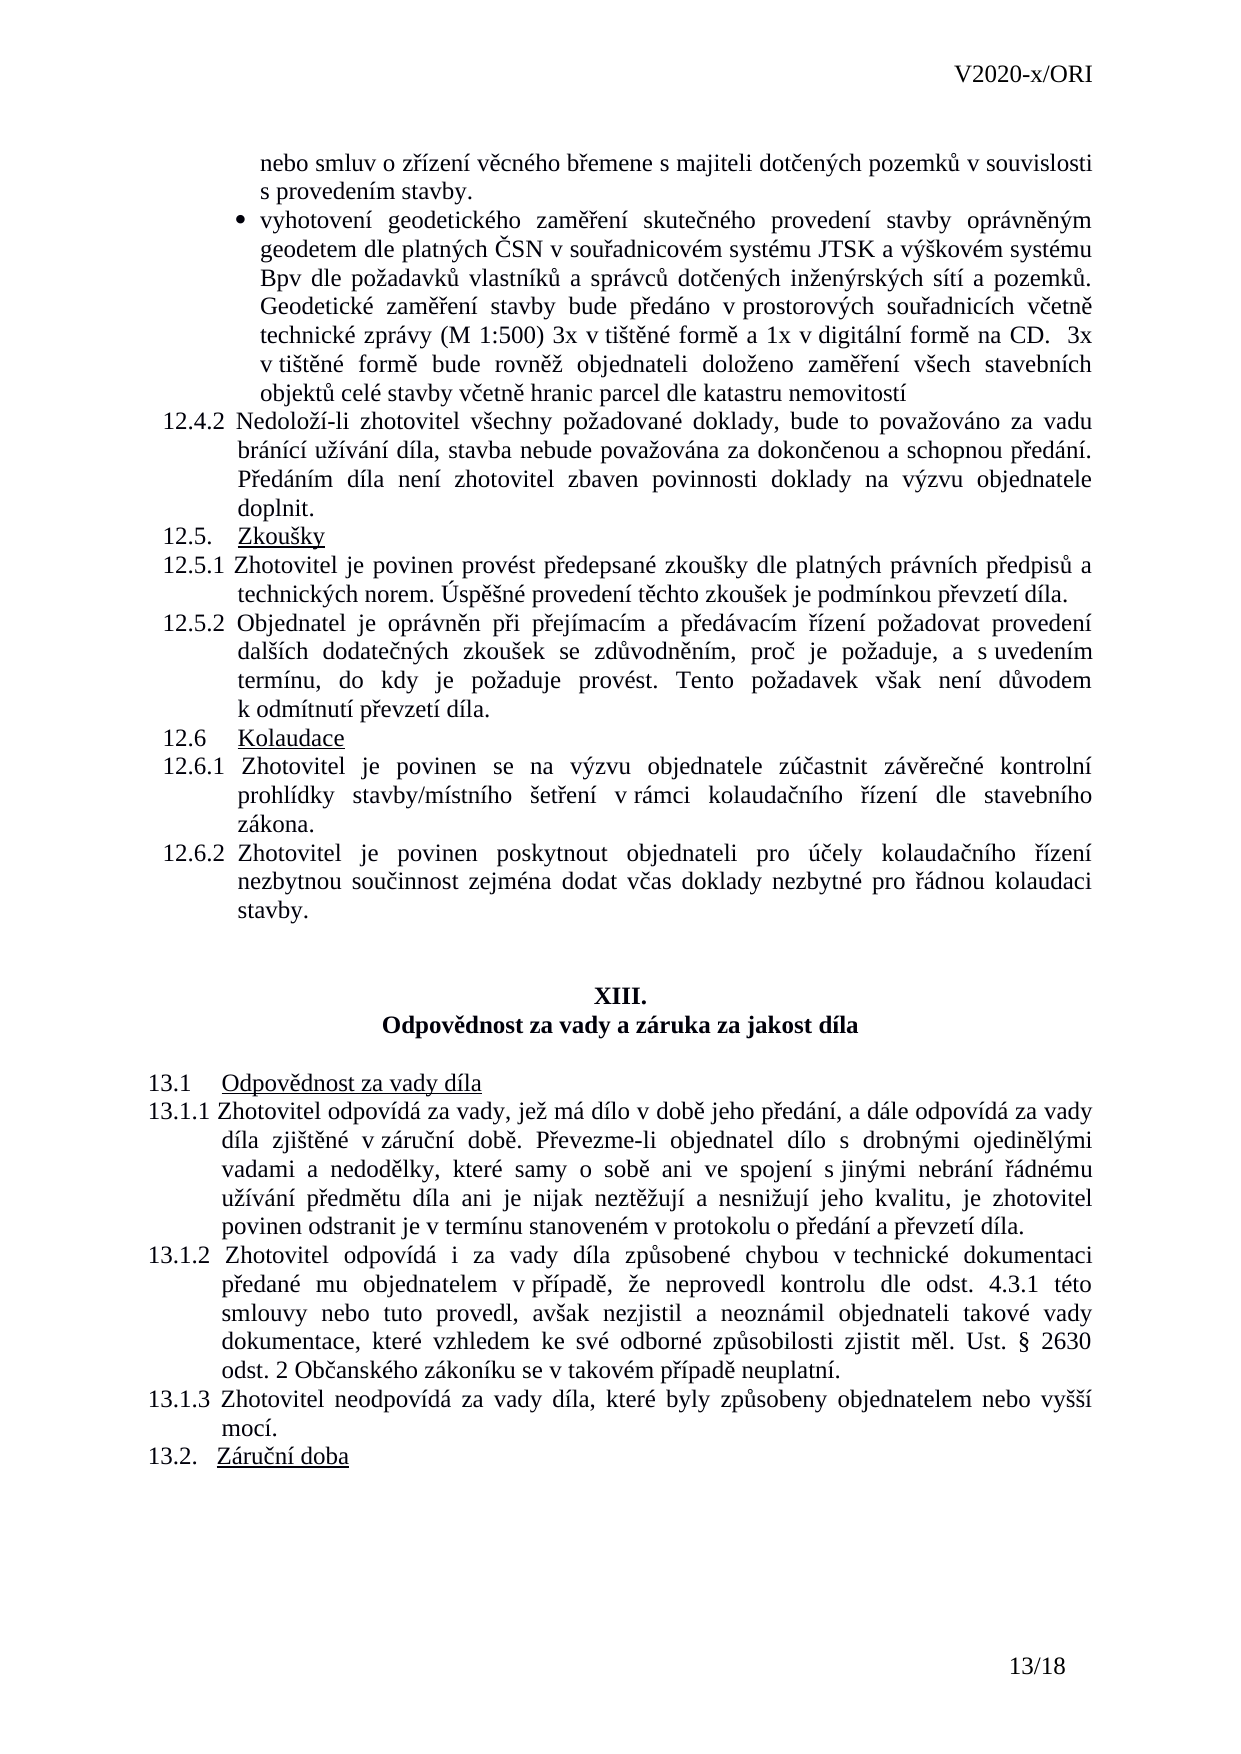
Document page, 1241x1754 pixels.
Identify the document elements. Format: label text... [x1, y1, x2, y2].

subtitle 12.6 Kolaudace [162, 723, 1093, 751]
subtitle 12.5.2 Objednatel je oprávněn při přejímacím a předávacím řízení požadovat provedení dalších dodatečných zkoušek se zdůvodněním, proč je požaduje, a s uvedením termínu, do kdy je požaduje provést. Tento požadavek však není důvodem k odmítnutí převzetí díla. [162, 608, 1093, 723]
subtitle 12.6.2 Zhotovitel je povinen poskytnout objednateli pro účely kolaudačního řízení nezbytnou součinnost zejména dodat včas doklady nezbytné pro řádnou kolaudaci stavby. [162, 838, 1093, 924]
text 13.1.2 Zhotovitel odpovídá i za vady díla způsobené chybou v technické dokumentaci předané mu objednatelem v případě, že neprovedl kontrolu dle odst. 4.3.1 této smlouvy nebo tuto provedl, avšak nezjistil a neoznámil objednateli takové vady dokumentace, které vzhledem ke své odborné způsobilosti zjistit měl. Ust. § 2630 odst. 2 Občanského zákoníku se v takovém případě neuplatní. [148, 1240, 1093, 1384]
subtitle 12.6.1 Zhotovitel je povinen se na výzvu objednatele zúčastnit závěrečné kontrolní prohlídky stavby/místního šetření v rámci kolaudačního řízení dle stavebního zákona. [162, 751, 1093, 838]
subtitle 12.5.1 Zhotovitel je povinen provést předepsané zkoušky dle platných právních předpisů a technických norem. Úspěšné provedení těchto zkoušek je podmínkou převzetí díla. [162, 550, 1093, 608]
text Odpovědnost za vady a záruka za jakost díla [148, 1010, 1093, 1039]
text 13.1 Odpovědnost za vady díla [148, 1068, 1093, 1096]
list vyhotovení geodetického zaměření skutečného provedení stavby oprávněným geodetem dle platných ČSN v souřadnicovém systému JTSK a výškovém systému Bpv dle požadavků vlastníků a správců dotčených inženýrských sítí a pozemků. Geodetické zaměření stavby bude předáno v prostorových souřadnicích včetně technické zprávy (M 1:500) 3x v tištěné formě a 1x v digitální formě na CD. 3x v tištěné formě bude rovněž objednateli doloženo zaměření všech stavebních objektů celé stavby včetně hranic parcel dle katastru nemovitostí [236, 205, 1093, 406]
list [236, 148, 1093, 205]
text XIII. [148, 981, 1093, 1010]
subtitle 12.4.2 Nedoloží-li zhotovitel všechny požadované doklady, bude to považováno za vadu bránící užívání díla, stavba nebude považována za dokončenou a schopnou předání. Předáním díla není zhotovitel zbaven povinnosti doklady na výzvu objednatele doplnit. [162, 406, 1093, 521]
subtitle 12.5. Zkoušky [162, 521, 1093, 550]
text 13.2. Záruční doba [148, 1441, 1093, 1470]
text 13.1.1 Zhotovitel odpovídá za vady, jež má dílo v době jeho předání, a dále odpovídá za vady díla zjištěné v záruční době. Převezme-li objednatel dílo s drobnými ojedinělými vadami a nedodělky, které samy o sobě ani ve spojení s jinými nebrání řádnému užívání předmětu díla ani je nijak neztěžují a nesnižují jeho kvalitu, je zhotovitel povinen odstranit je v termínu stanoveném v protokolu o předání a převzetí díla. [148, 1096, 1093, 1240]
text 13.1.3 Zhotovitel neodpovídá za vady díla, které byly způsobeny objednatelem nebo vyšší mocí. [148, 1384, 1093, 1441]
